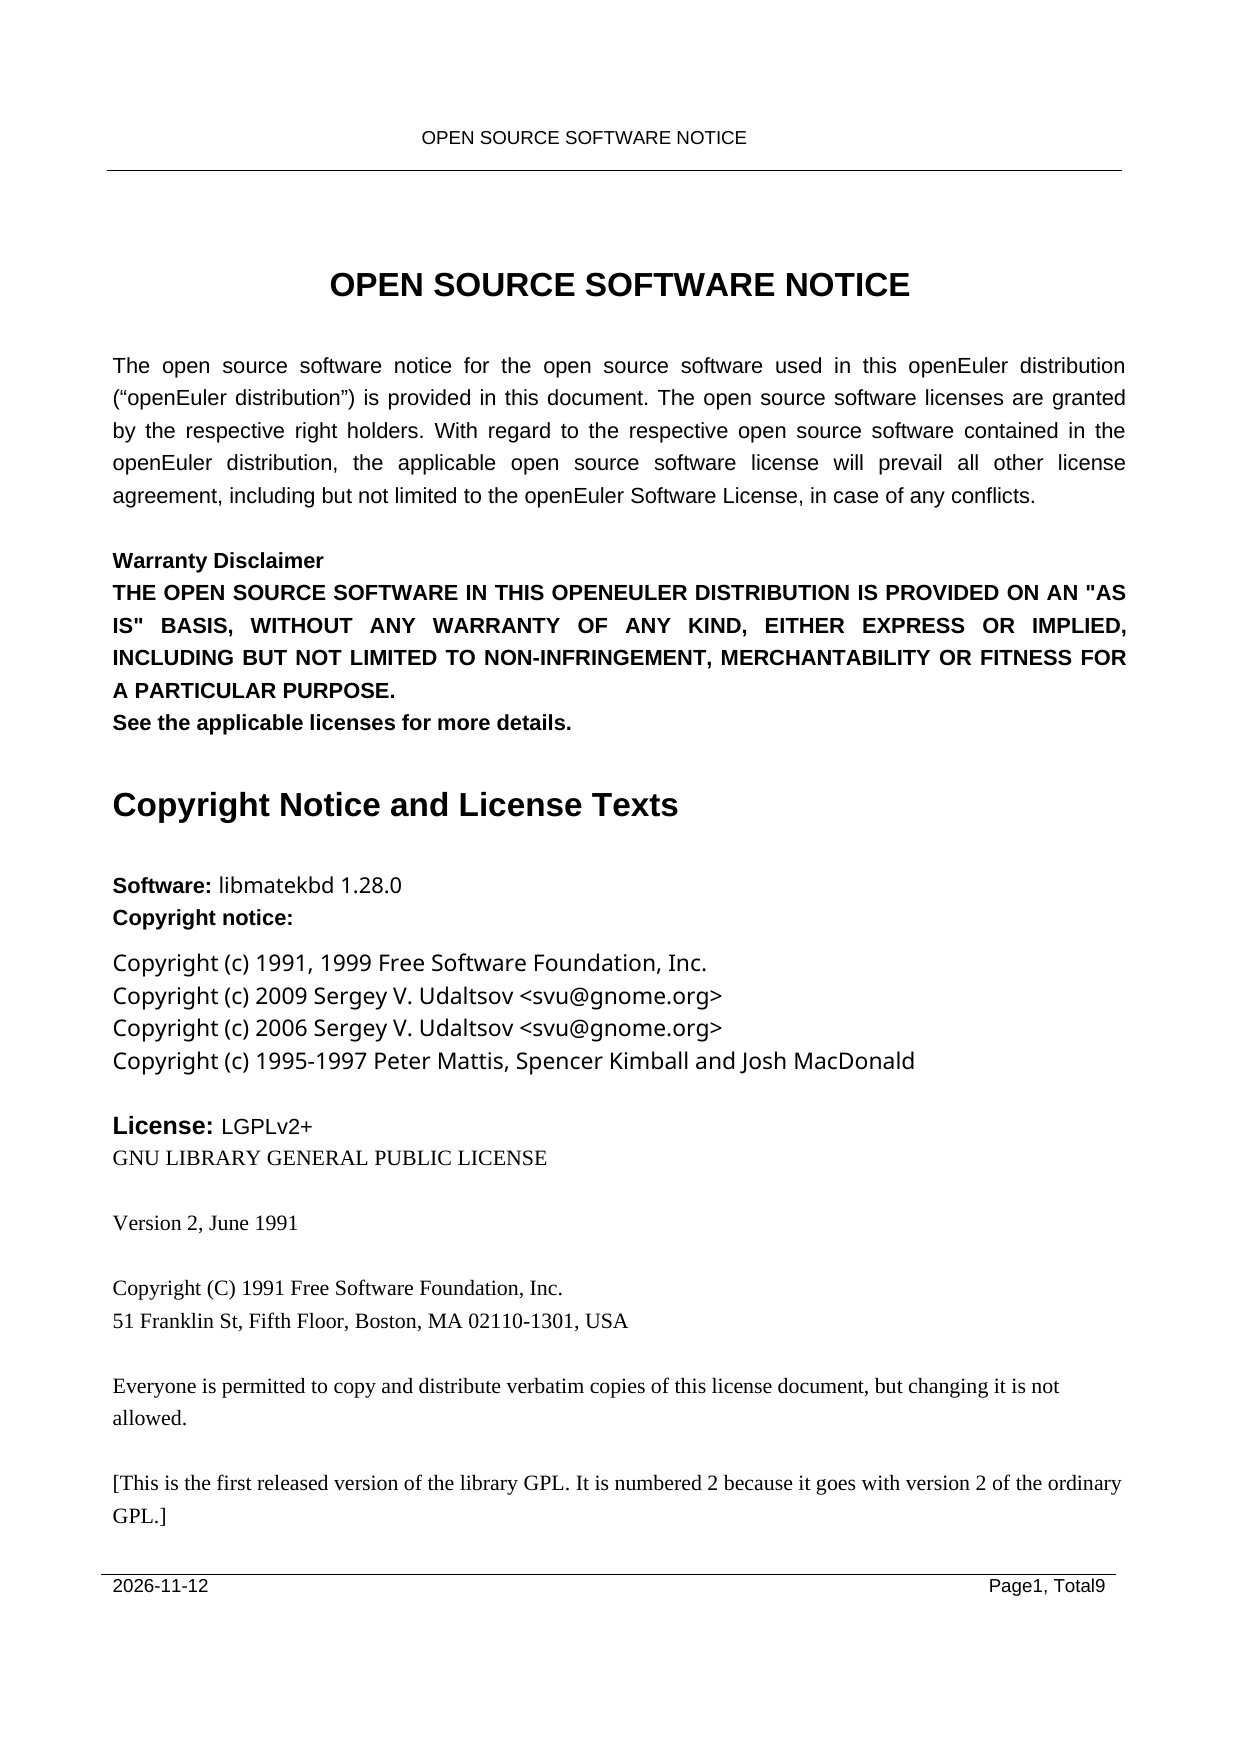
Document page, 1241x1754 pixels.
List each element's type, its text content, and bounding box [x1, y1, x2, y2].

text OPEN SOURCE SOFTWARE NOTICE [112, 251, 1128, 316]
text The open source software notice for the open source software used in this openEuler distribution (“openEuler distribution”) is provided in this document. The open source software licenses are granted by the respective right holders. With regard to the respective open source software contained in the openEuler distribution, the applicable open source software license will prevail all other license agreement, including but not limited to the openEuler Software License, in case of any conflicts. [112, 349, 1128, 511]
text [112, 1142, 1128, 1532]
text Warranty Disclaimer [112, 544, 1128, 576]
text Copyright (c) 1991, 1999 Free Software Foundation, Inc. Copyright (c) 2009 Sergey V. Udaltsov <svu@gnome.org> Copyright (c) 2006 Sergey V. Udaltsov <svu@gnome.org> Copyright (c) 1995-1997 Peter Mattis, Spencer Kimball and Josh MacDonald [112, 947, 1128, 1109]
text Copyright notice: [112, 901, 1128, 934]
text THE OPEN SOURCE SOFTWARE IN THIS OPENEULER DISTRIBUTION IS PROVIDED ON AN "AS IS" BASIS, WITHOUT ANY WARRANTY OF ANY KIND, EITHER EXPRESS OR IMPLIED, INCLUDING BUT NOT LIMITED TO NON-INFRINGEMENT, MERCHANTABILITY OR FITNESS FOR A PARTICULAR PURPOSE. See the applicable licenses for more details. [112, 576, 1128, 739]
text Copyright Notice and License Texts [112, 771, 1128, 836]
text License: LGPLv2+ [112, 1109, 1128, 1142]
title Software: libmatekbd 1.28.0 [112, 869, 1128, 901]
